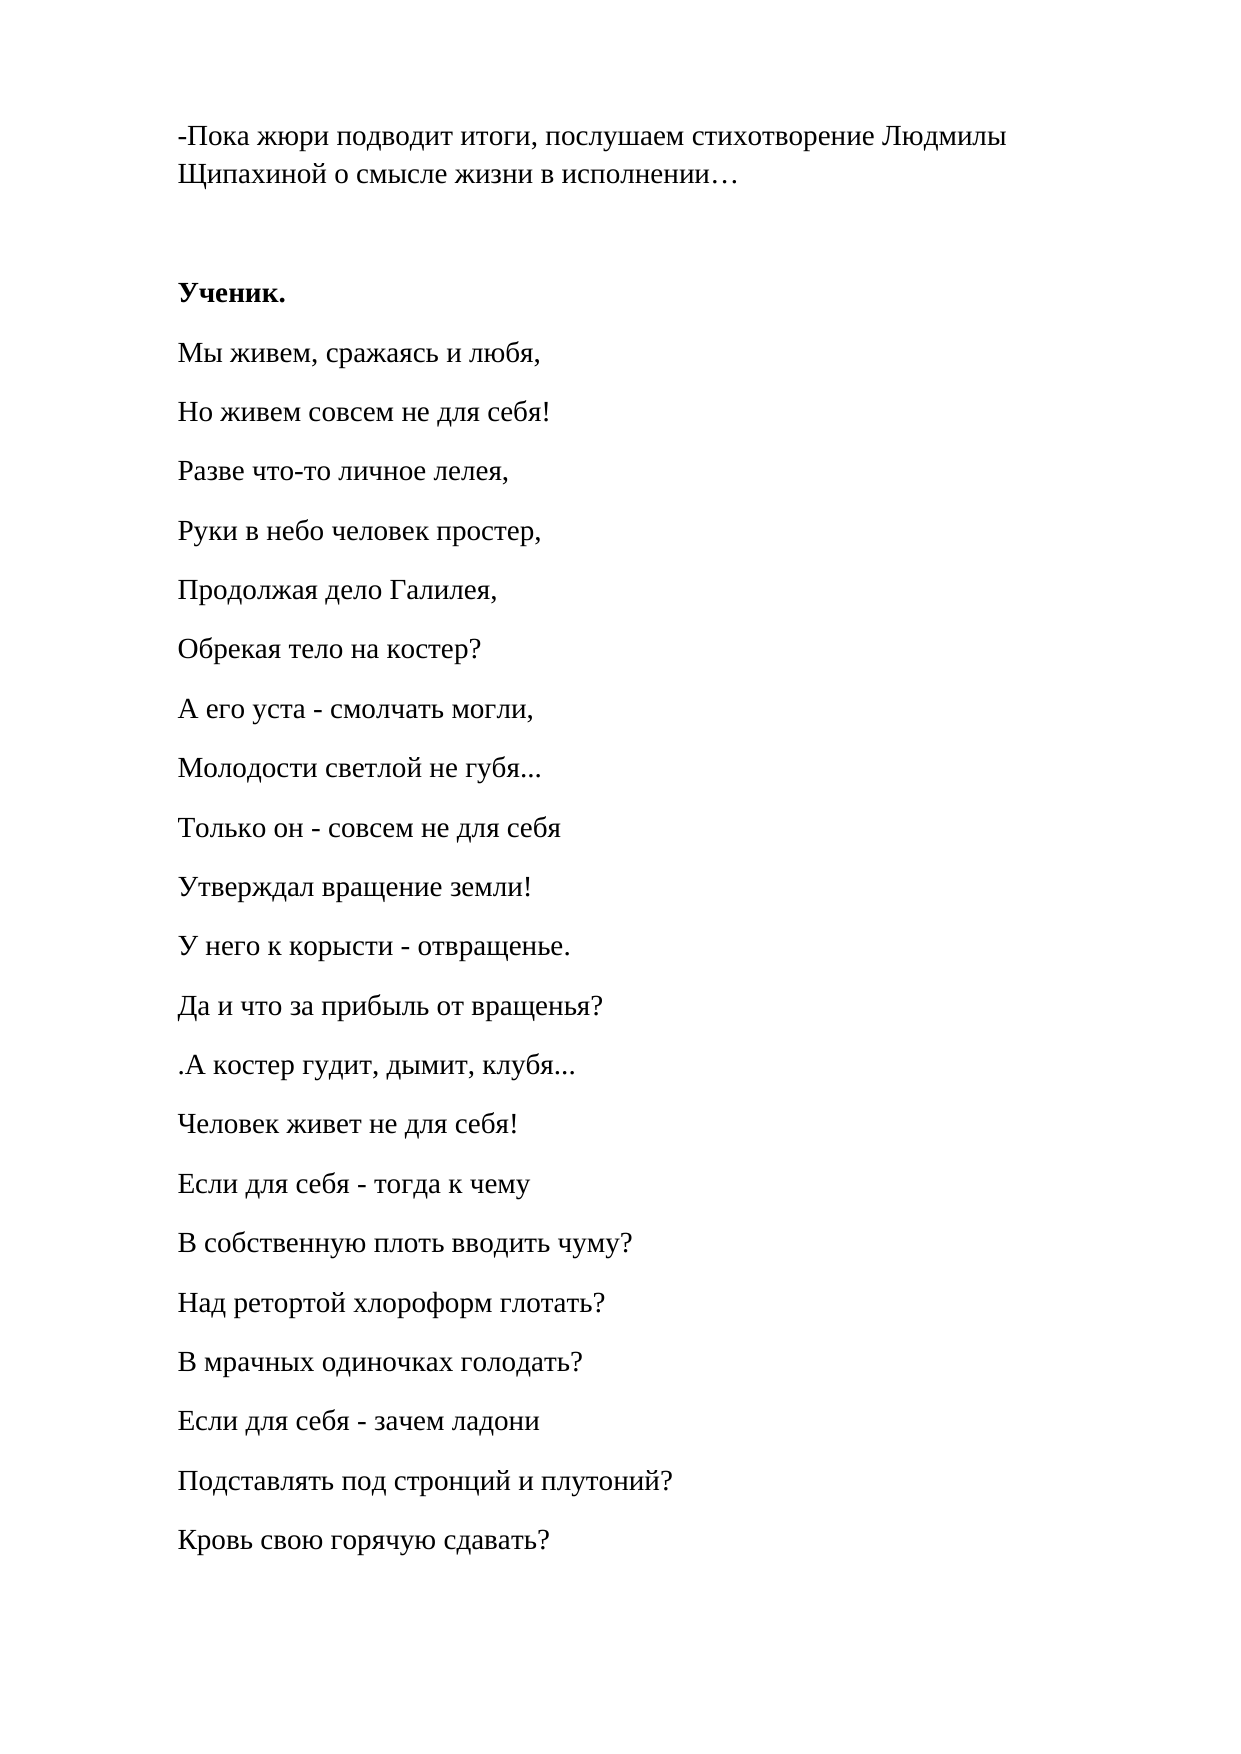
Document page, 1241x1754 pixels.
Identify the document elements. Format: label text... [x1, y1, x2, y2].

text Но живем совсем не для себя! [177, 394, 1152, 428]
text Мы живем, сражаясь и любя, [177, 335, 1152, 368]
text А его уста - смолчать могли, [177, 691, 1152, 724]
text .А костер гудит, дымит, клубя... [177, 1047, 1152, 1081]
text Подставлять под стронций и плутоний? [177, 1463, 1152, 1496]
text Обрекая тело на костер? [177, 632, 1152, 665]
text Да и что за прибыль от вращенья? [177, 988, 1152, 1021]
text Только он - совсем не для себя [177, 810, 1152, 843]
text В собственную плоть вводить чуму? [177, 1225, 1152, 1259]
text Ученик. [177, 275, 1152, 309]
text -Пока жюри подводит итоги, послушаем стихотворение Людмилы Щипахиной о смысле жизни в исполнении… [177, 118, 1152, 190]
text Утверждал вращение земли! [177, 869, 1152, 903]
text Если для себя - зачем ладони [177, 1403, 1152, 1437]
text Продолжая дело Галилея, [177, 572, 1152, 606]
text Над ретортой хлороформ глотать? [177, 1285, 1152, 1318]
text Если для себя - тогда к чему [177, 1166, 1152, 1199]
text Руки в небо человек простер, [177, 513, 1152, 546]
text Кровь свою горячую сдавать? [177, 1522, 1152, 1556]
text Человек живет не для себя! [177, 1107, 1152, 1140]
text В мрачных одиночках голодать? [177, 1344, 1152, 1378]
text Разве что-то личное лелея, [177, 453, 1152, 487]
text У него к корысти - отвращенье. [177, 928, 1152, 962]
text Молодости светлой не губя... [177, 750, 1152, 784]
